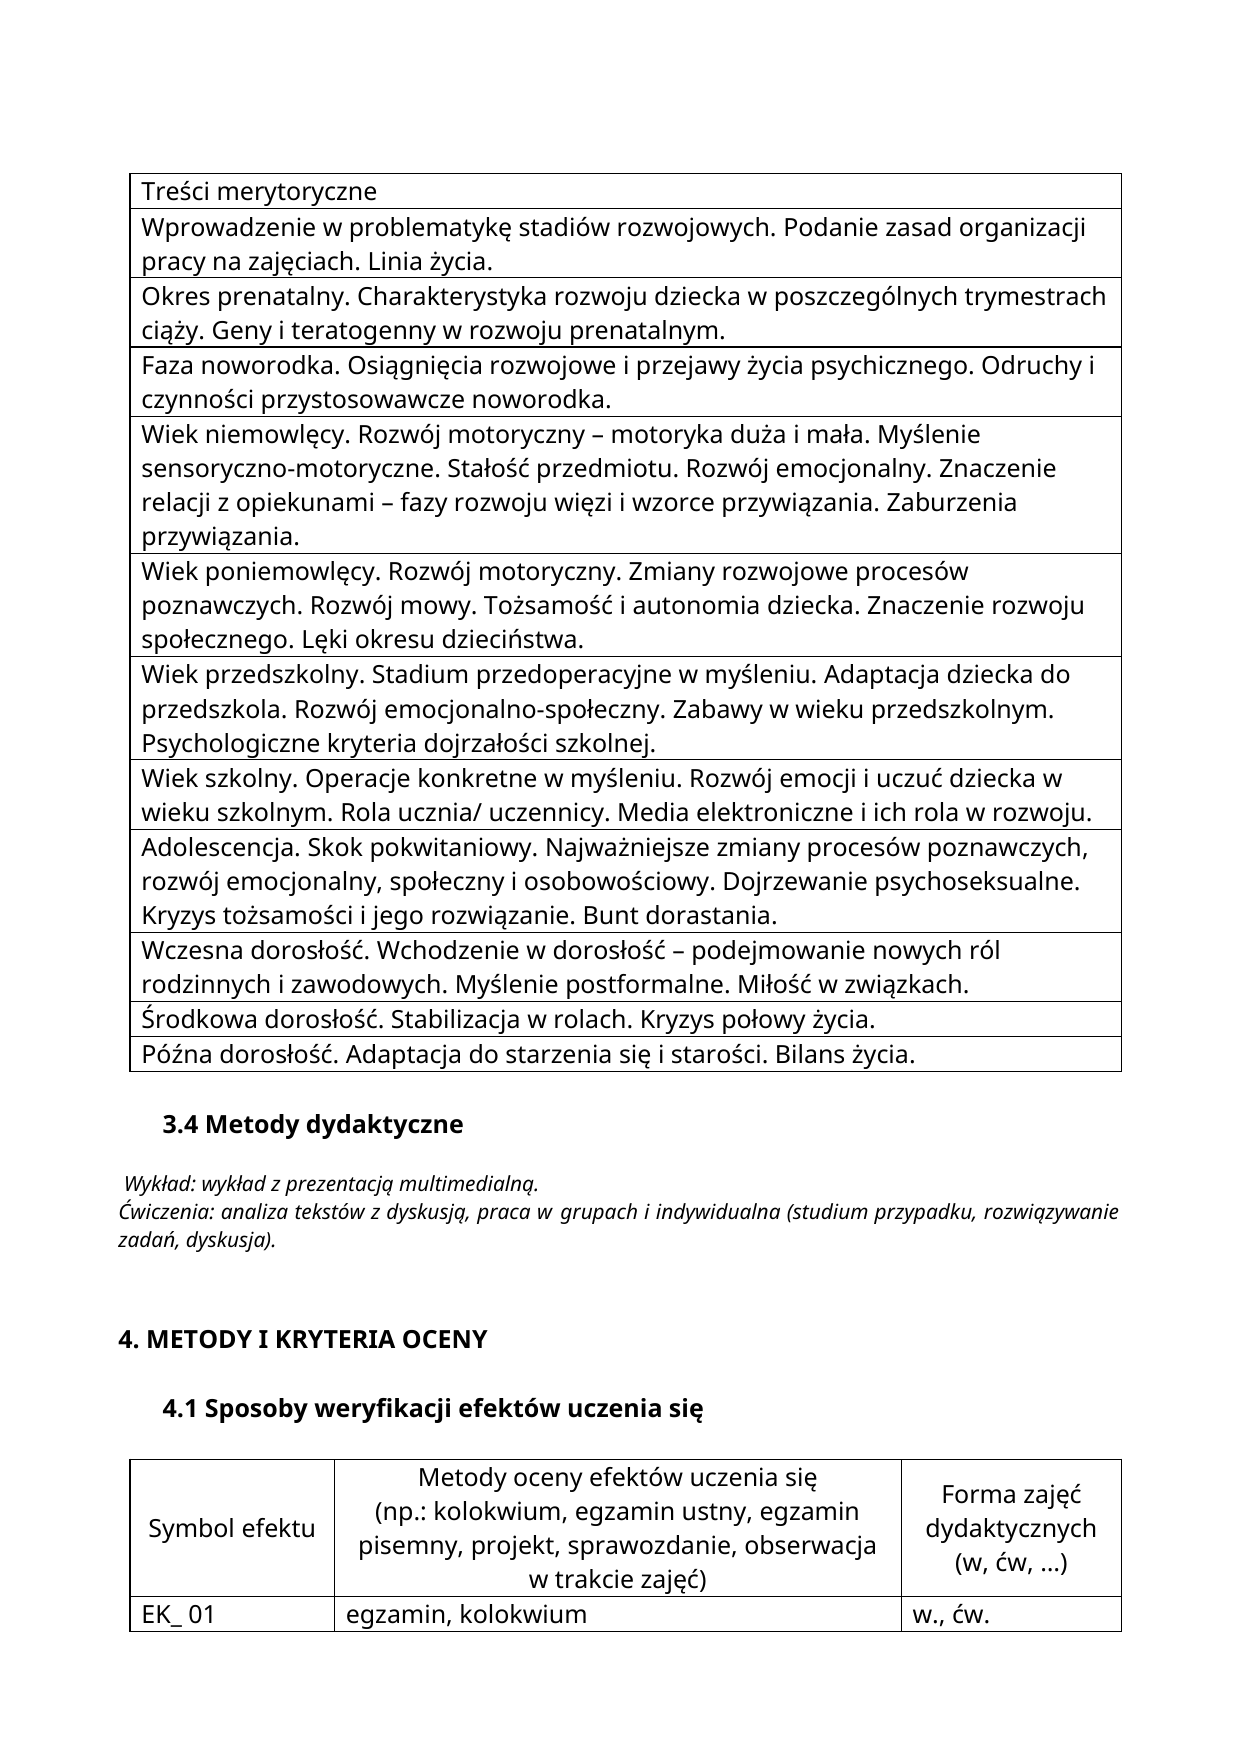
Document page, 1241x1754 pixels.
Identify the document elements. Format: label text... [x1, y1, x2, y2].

text 4.1 Sposoby weryfikacji efektów uczenia się [162, 1390, 1122, 1424]
text 4. METODY I KRYTERIA OCENY [118, 1322, 1122, 1356]
table_cell Wprowadzenie w problematykę stadiów rozwojowych. Podanie zasad organizacji pracy na zajęciach. Linia życia. [131, 209, 1121, 277]
text Ćwiczenia: analiza tekstów z dyskusją, praca w grupach i indywidualna (studium przypadku, rozwiązywanie zadań, dyskusja). [118, 1197, 1122, 1254]
table_header Treści merytoryczne [131, 174, 1121, 208]
table_cell Późna dorosłość. Adaptacja do starzenia się i starości. Bilans życia. [131, 1037, 1121, 1071]
table_cell Wiek niemowlęcy. Rozwój motoryczny – motoryka duża i mała. Myślenie sensoryczno-motoryczne. Stałość przedmiotu. Rozwój emocjonalny. Znaczenie relacji z opiekunami – fazy rozwoju więzi i wzorce przywiązania. Zaburzenia przywiązania. [131, 417, 1121, 553]
table_cell Adolescencja. Skok pokwitaniowy. Najważniejsze zmiany procesów poznawczych, rozwój emocjonalny, społeczny i osobowościowy. Dojrzewanie psychoseksualne. Kryzys tożsamości i jego rozwiązanie. Bunt dorastania. [131, 830, 1121, 932]
table_cell w., ćw. [902, 1597, 1121, 1631]
table_header Metody oceny efektów uczenia się (np.: kolokwium, egzamin ustny, egzamin pisemny, projekt, sprawozdanie, obserwacja w trakcie zajęć) [335, 1460, 901, 1596]
table_cell Wiek przedszkolny. Stadium przedoperacyjne w myśleniu. Adaptacja dziecka do przedszkola. Rozwój emocjonalno-społeczny. Zabawy w wieku przedszkolnym. Psychologiczne kryteria dojrzałości szkolnej. [131, 657, 1121, 759]
table_cell Wczesna dorosłość. Wchodzenie w dorosłość – podejmowanie nowych ról rodzinnych i zawodowych. Myślenie postformalne. Miłość w związkach. [131, 933, 1121, 1001]
table_cell Wiek szkolny. Operacje konkretne w myśleniu. Rozwój emocji i uczuć dziecka w wieku szkolnym. Rola ucznia/ uczennicy. Media elektroniczne i ich rola w rozwoju. [131, 760, 1121, 828]
table_cell Okres prenatalny. Charakterystyka rozwoju dziecka w poszczególnych trymestrach ciąży. Geny i teratogenny w rozwoju prenatalnym. [131, 278, 1121, 346]
table_cell EK_ 01 [131, 1597, 334, 1631]
text Wykład: wykład z prezentacją multimedialną. [118, 1169, 1122, 1197]
table_header Symbol efektu [131, 1460, 334, 1596]
table_cell egzamin, kolokwium [335, 1597, 901, 1631]
table_cell Środkowa dorosłość. Stabilizacja w rolach. Kryzys połowy życia. [131, 1002, 1121, 1036]
table_cell Faza noworodka. Osiągnięcia rozwojowe i przejawy życia psychicznego. Odruchy i czynności przystosowawcze noworodka. [131, 348, 1121, 416]
table_cell Wiek poniemowlęcy. Rozwój motoryczny. Zmiany rozwojowe procesów poznawczych. Rozwój mowy. Tożsamość i autonomia dziecka. Znaczenie rozwoju społecznego. Lęki okresu dzieciństwa. [131, 554, 1121, 656]
table_header Forma zajęć dydaktycznych (w, ćw, …) [902, 1460, 1121, 1596]
text 3.4 Metody dydaktyczne [162, 1106, 1122, 1140]
